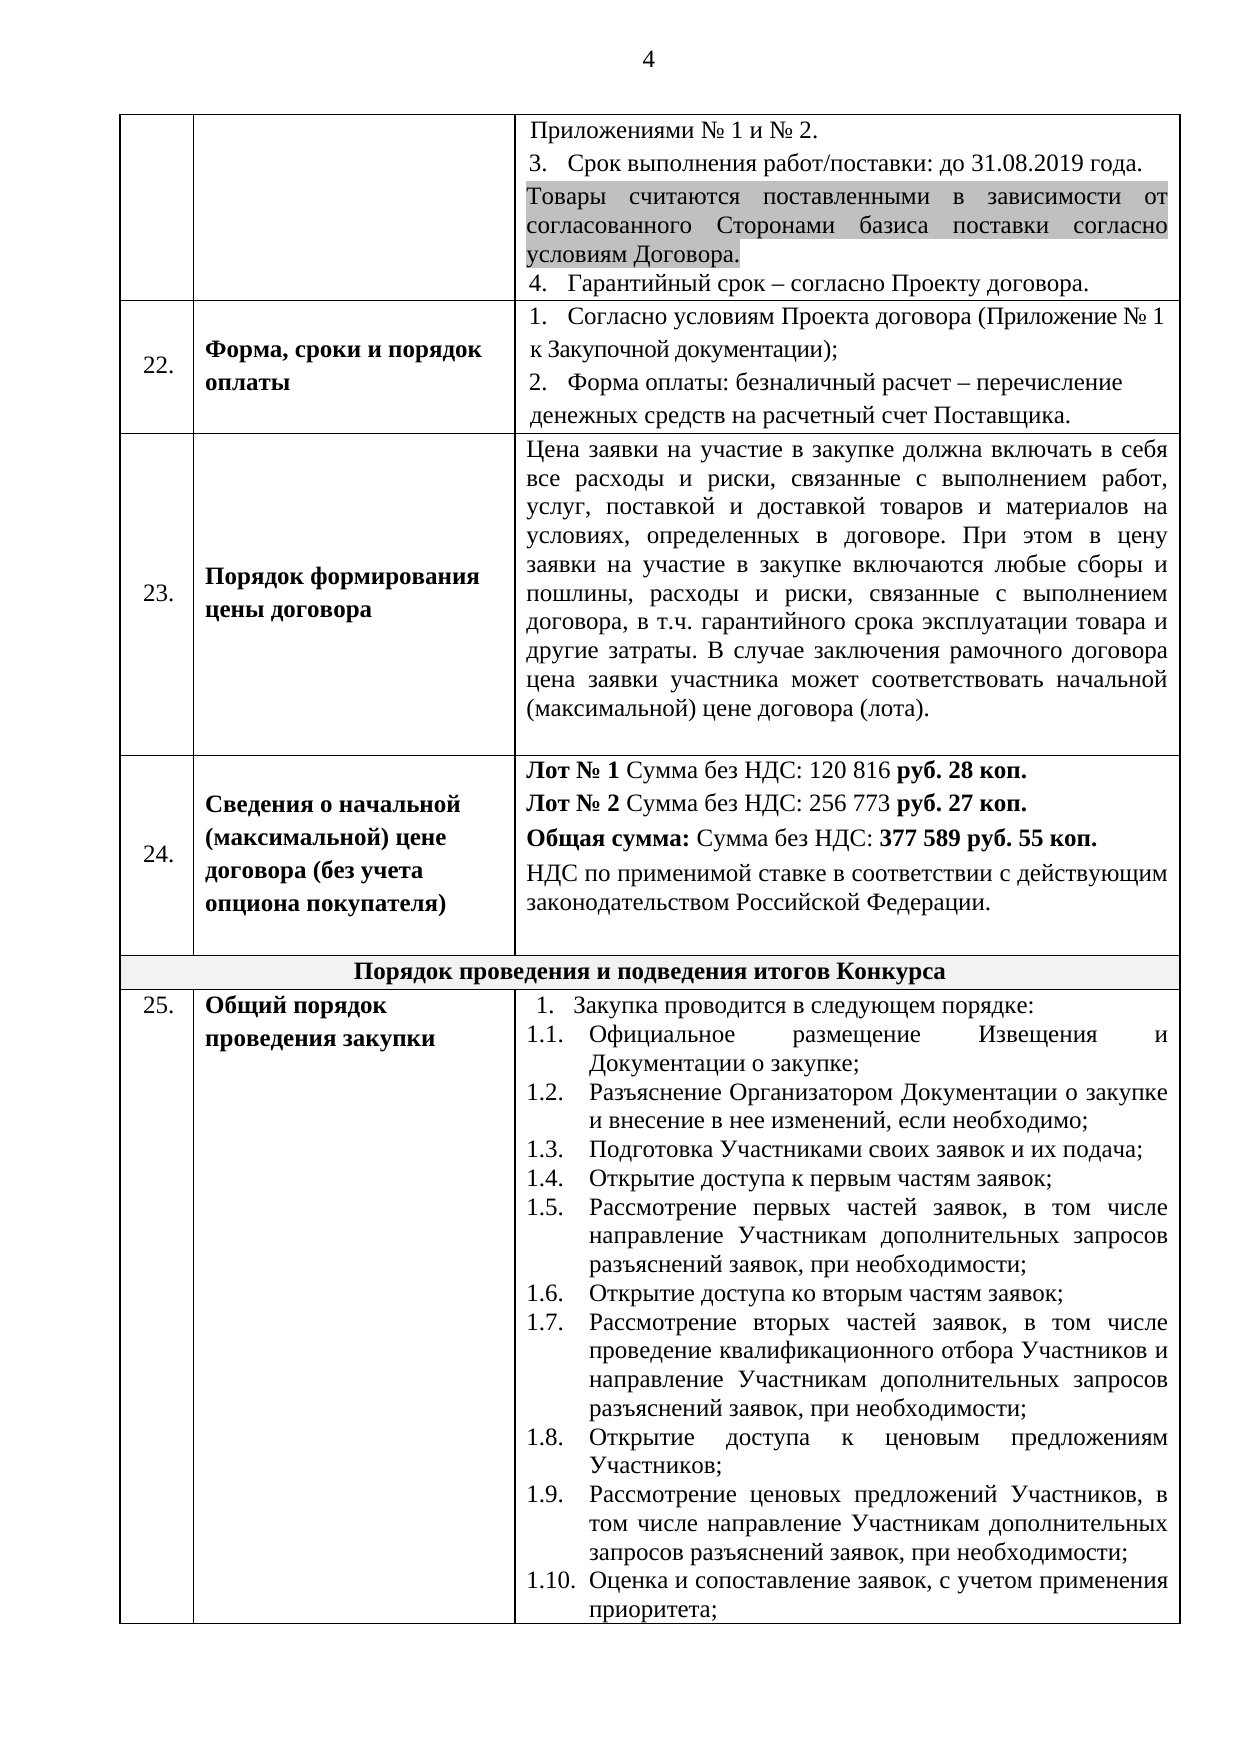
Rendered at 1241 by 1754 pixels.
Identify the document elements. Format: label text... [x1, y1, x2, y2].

table_cell [121, 115, 193, 300]
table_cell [516, 990, 1179, 1623]
table_cell Форма, сроки и порядок оплаты [194, 301, 514, 433]
table_cell [121, 990, 193, 1623]
table_cell Порядок формирования цены договора [194, 434, 514, 754]
table_cell Порядок проведения и подведения итогов Конкурса [121, 956, 1179, 989]
table_cell Лот № 1 Сумма без НДС: 120 816 руб. 28 коп. Лот № 2 Сумма без НДС: 256 773 руб. 27 коп. Общая сумма: Сумма без НДС: 377 589 руб. 55 коп. НДС по применимой ставке в соответствии с действующим законодательством Российской Федерации. [516, 756, 1179, 955]
table_cell Цена заявки на участие в закупке должна включать в себя все расходы и риски, связанные с выполнением работ, услуг, поставкой и доставкой товаров и материалов на условиях, определенных в договоре. При этом в цену заявки на участие в закупке включаются любые сборы и пошлины, расходы и риски, связанные с выполнением договора, в т.ч. гарантийного срока эксплуатации товара и другие затраты. В случае заключения рамочного договора цена заявки участника может соответствовать начальной (максимальной) цене договора (лота). [516, 434, 1179, 754]
table_cell [121, 301, 193, 433]
table_cell [121, 434, 193, 754]
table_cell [194, 115, 514, 300]
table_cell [194, 990, 514, 1623]
table_cell Сведения о начальной (максимальной) цене договора (без учета опциона покупателя) [194, 756, 514, 955]
table_cell Согласно условиям Проекта договора (Приложение № 1 к Закупочной документации); Форма оплаты: безналичный расчет – перечисление денежных средств на расчетный счет Поставщика. [516, 301, 1179, 433]
table_cell [121, 756, 193, 955]
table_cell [516, 115, 1179, 300]
